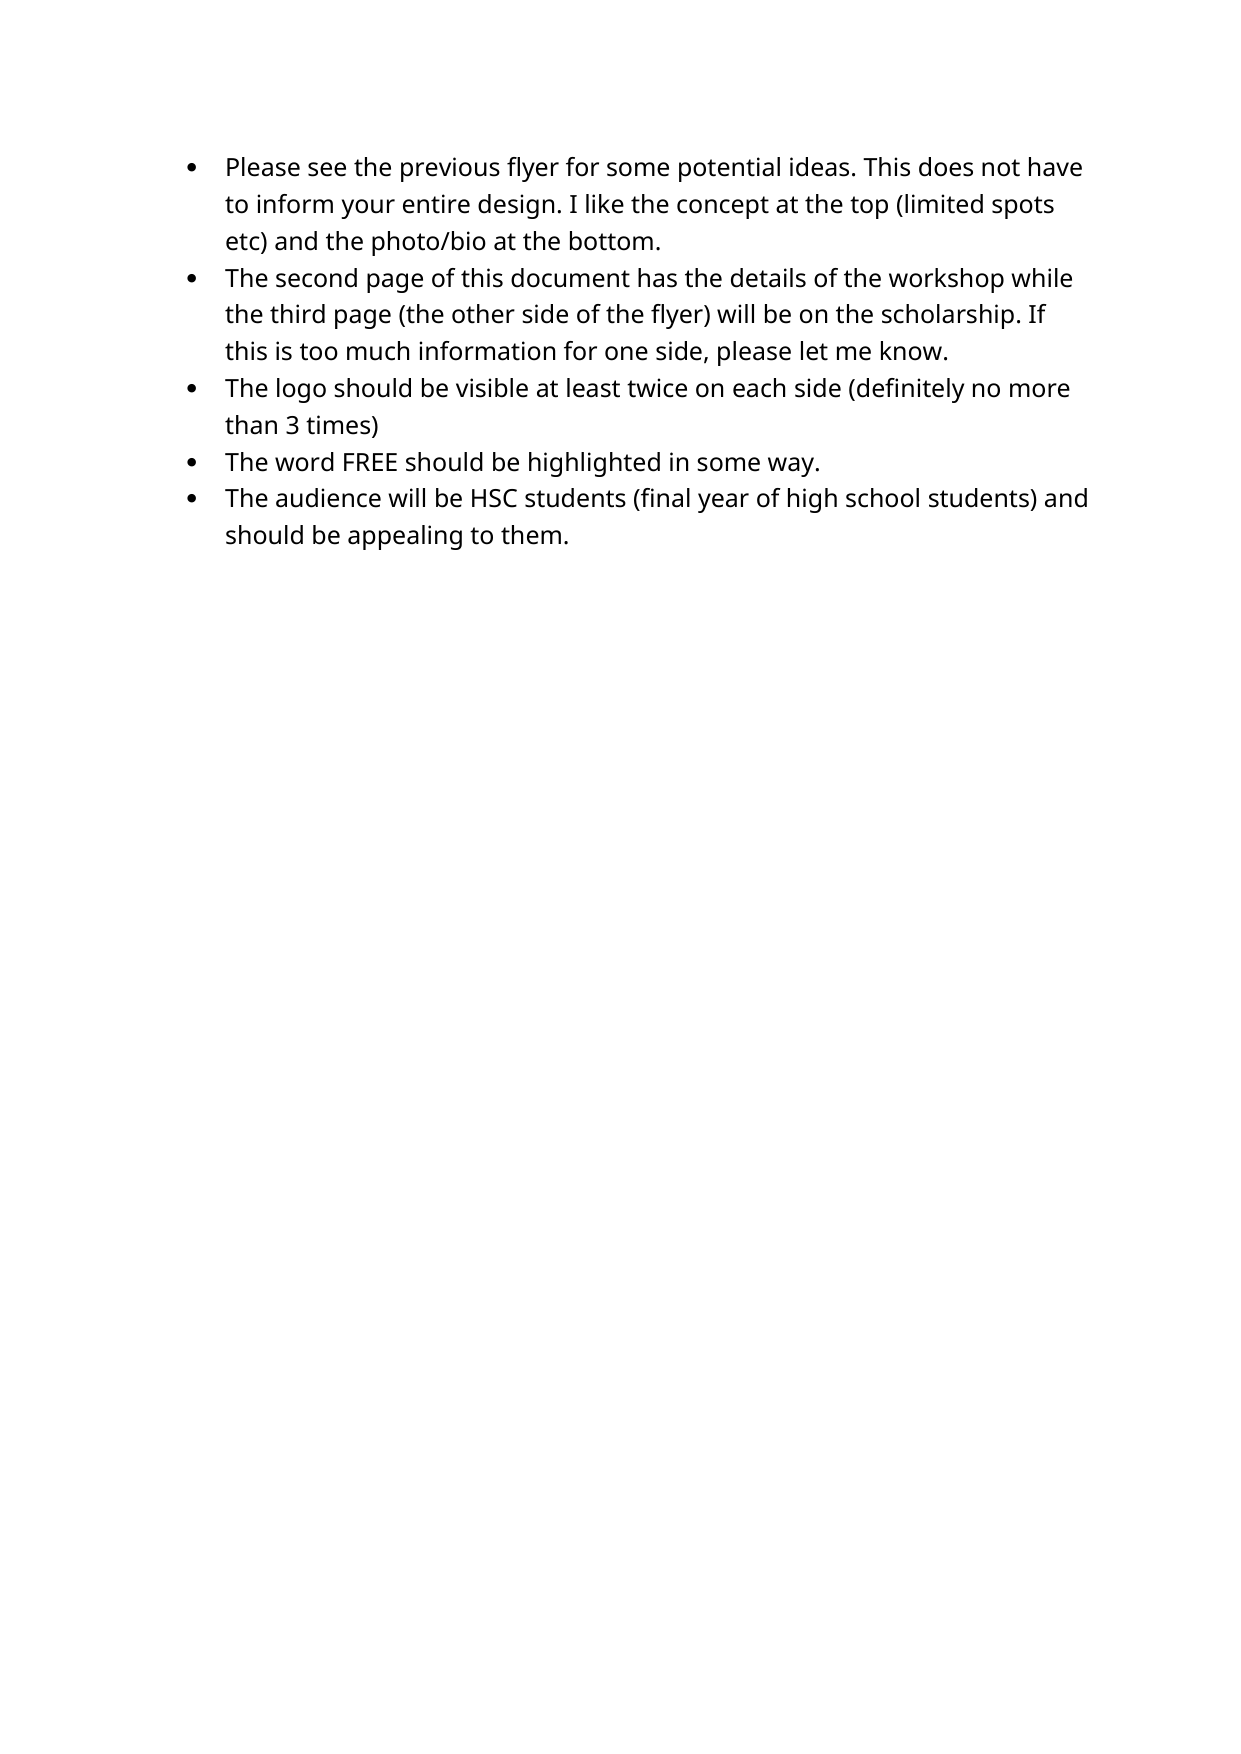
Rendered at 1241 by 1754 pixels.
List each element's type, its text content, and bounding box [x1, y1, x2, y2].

list The audience will be HSC students (final year of high school students) and should be appealing to them. [187, 481, 1090, 552]
list The word FREE should be highlighted in some way. [187, 444, 1090, 478]
list Please see the previous flyer for some potential ideas. This does not have to inform your entire design. I like the concept at the top (limited spots etc) and the photo/bio at the bottom. [187, 150, 1090, 258]
list The second page of this document has the details of the workshop while the third page (the other side of the flyer) will be on the scholarship. If this is too much information for one side, please let me know. [187, 260, 1090, 368]
list The logo should be visible at least twice on each side (definitely no more than 3 times) [187, 371, 1090, 441]
